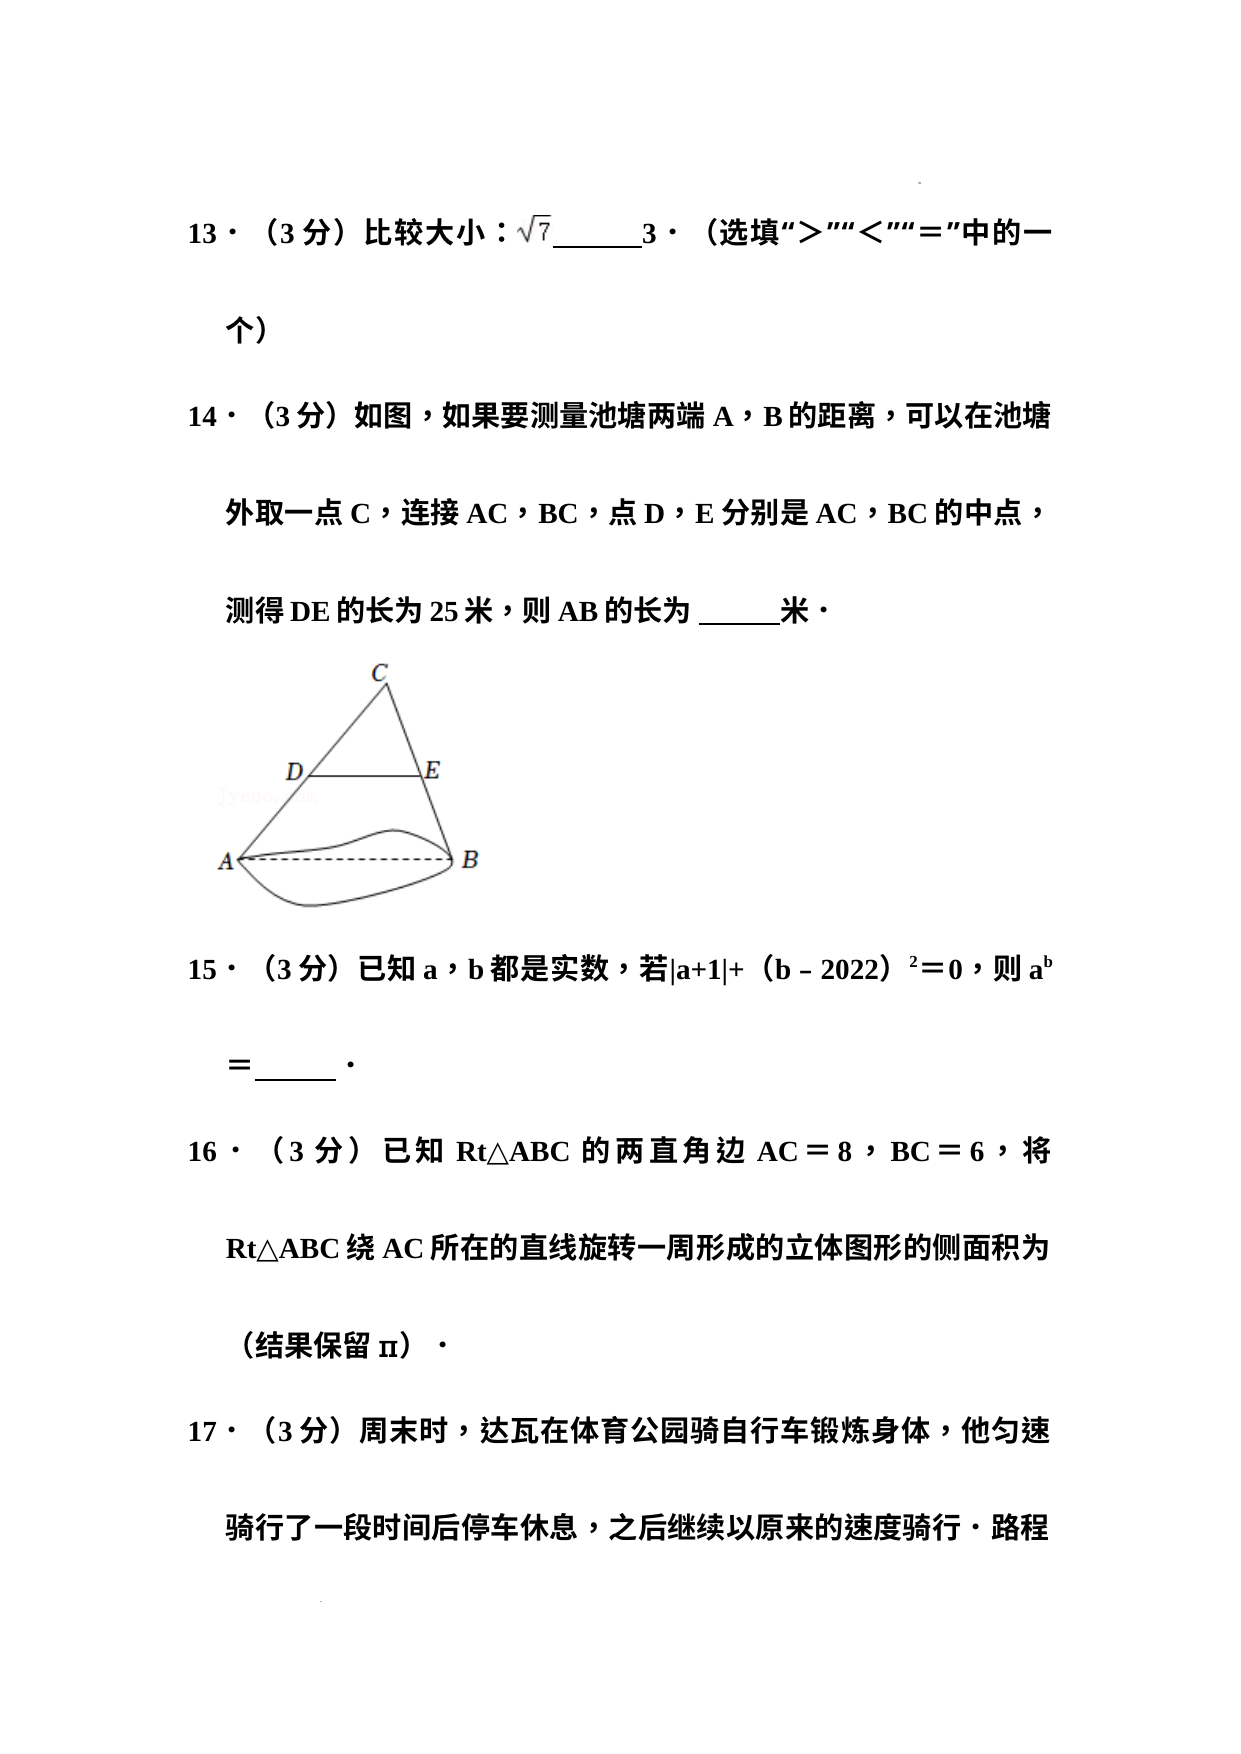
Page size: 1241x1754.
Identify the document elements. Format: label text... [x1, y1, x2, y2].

picture [517, 215, 553, 244]
picture [215, 661, 481, 909]
text 13．（3分）比较大小： 3．（选填“＞”“＜”“＝”中的一个） [187, 200, 1053, 362]
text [187, 1397, 1053, 1560]
text 15．（3分）已知a，b都是实数，若|a+1|+（b﹣2022）2＝0，则ab＝ ． [187, 935, 1053, 1098]
text 14．（3分）如图，如果要测量池塘两端A，B的距离，可以在池塘外取一点C，连接AC，BC，点D，E分别是AC，BC的中点，测得DE的长为25米，则AB的长为 米． [187, 382, 1053, 642]
text 16．（3分）已知Rt△ABC的两直角边AC＝8，BC＝6，将Rt△ABC绕AC所在的直线旋转一周形成的立体图形的侧面积为 （结果保留π）． [187, 1118, 1053, 1378]
